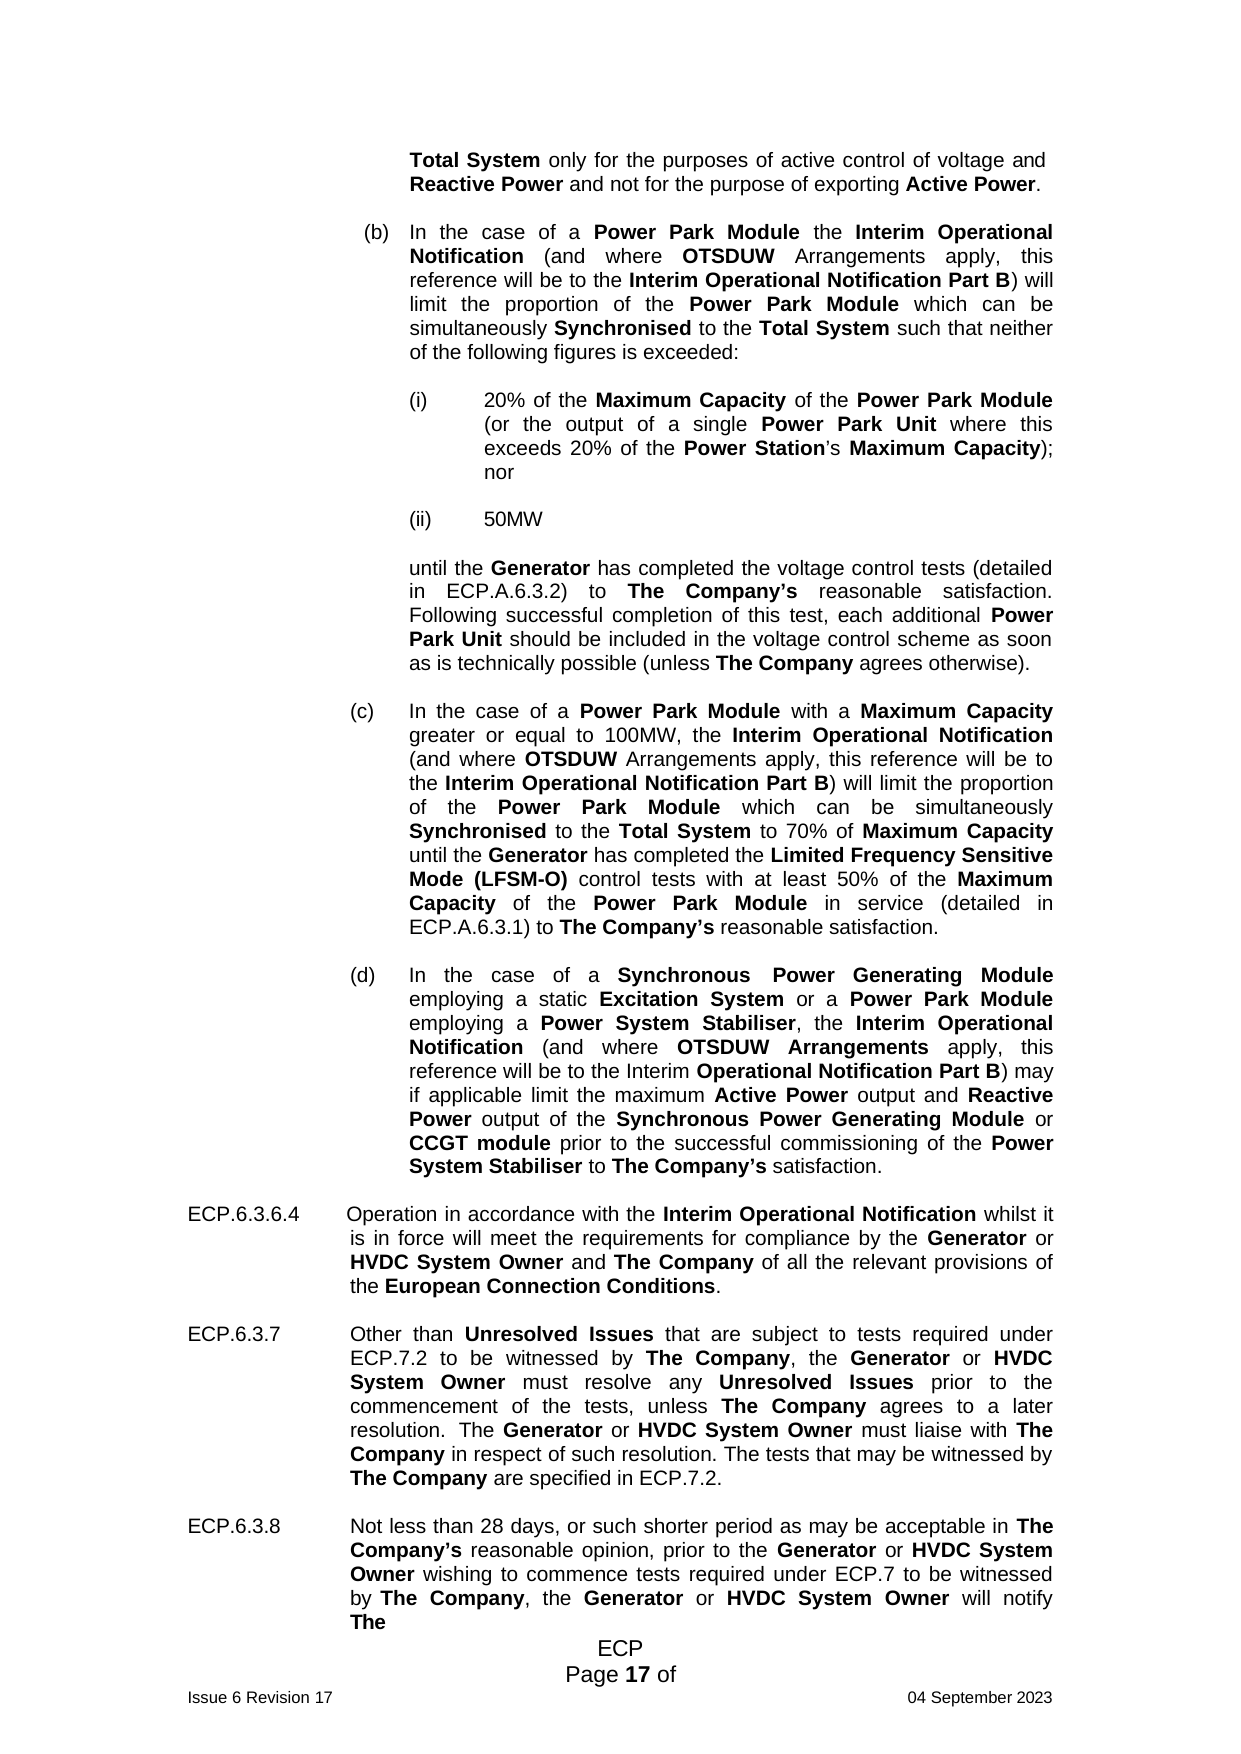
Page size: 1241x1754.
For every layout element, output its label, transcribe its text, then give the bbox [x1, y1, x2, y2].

text until the Generator has completed the voltage control tests (detailed in ECP.A.6.3.2) to The Company’s reasonable satisfaction. Following successful completion of this test, each additional Power Park Unit should be included in the voltage control scheme as soon as is technically possible (unless The Company agrees otherwise). [409, 555, 1053, 675]
list In the case of a Synchronous Power Generating Module employing a static Excitation System or a Power Park Module employing a Power System Stabiliser, the Interim Operational Notification (and where OTSDUW Arrangements apply, this reference will be to the Interim Operational Notification Part B) may if applicable limit the maximum Active Power output and Reactive Power output of the Synchronous Power Generating Module or CCGT module prior to the successful commissioning of the Power System Stabiliser to The Company’s satisfaction. [350, 963, 1053, 1178]
text Total System only for the purposes of active control of voltage and [409, 148, 1209, 172]
list In the case of a Power Park Module the Interim Operational Notification (and where OTSDUW Arrangements apply, this reference will be to the Interim Operational Notification Part B) will limit the proportion of the Power Park Module which can be simultaneously Synchronised to the Total System such that neither of the following figures is exceeded: [364, 220, 1053, 363]
subtitle 50MW [409, 507, 1209, 531]
text ECP.6.3.8 Not less than 28 days, or such shorter period as may be acceptable in The Company’s reasonable opinion, prior to the Generator or HVDC System Owner wishing to commence tests required under ECP.7 to be witnessed by The Company, the Generator or HVDC System Owner will notify The [187, 1514, 1053, 1633]
text ECP.6.3.7 Other than Unresolved Issues that are subject to tests required under ECP.7.2 to be witnessed by The Company, the Generator or HVDC System Owner must resolve any Unresolved Issues prior to the commencement of the tests, unless The Company agrees to a later resolution. The Generator or HVDC System Owner must liaise with The Company in respect of such resolution. The tests that may be witnessed by The Company are specified in ECP.7.2. [187, 1322, 1053, 1490]
list In the case of a Power Park Module with a Maximum Capacity greater or equal to 100MW, the Interim Operational Notification (and where OTSDUW Arrangements apply, this reference will be to the Interim Operational Notification Part B) will limit the proportion of the Power Park Module which can be simultaneously Synchronised to the Total System to 70% of Maximum Capacity until the Generator has completed the Limited Frequency Sensitive Mode (LFSM-O) control tests with at least 50% of the Maximum Capacity of the Power Park Module in service (detailed in ECP.A.6.3.1) to The Company’s reasonable satisfaction. [350, 699, 1053, 939]
list 20% of the Maximum Capacity of the Power Park Module (or the output of a single Power Park Unit where this exceeds 20% of the Power Station’s Maximum Capacity); nor [409, 388, 1053, 483]
text Reactive Power and not for the purpose of exporting Active Power. [409, 172, 1209, 196]
text ECP.6.3.6.4 Operation in accordance with the Interim Operational Notification whilst it is in force will meet the requirements for compliance by the Generator or HVDC System Owner and The Company of all the relevant provisions of the European Connection Conditions. [187, 1202, 1053, 1298]
